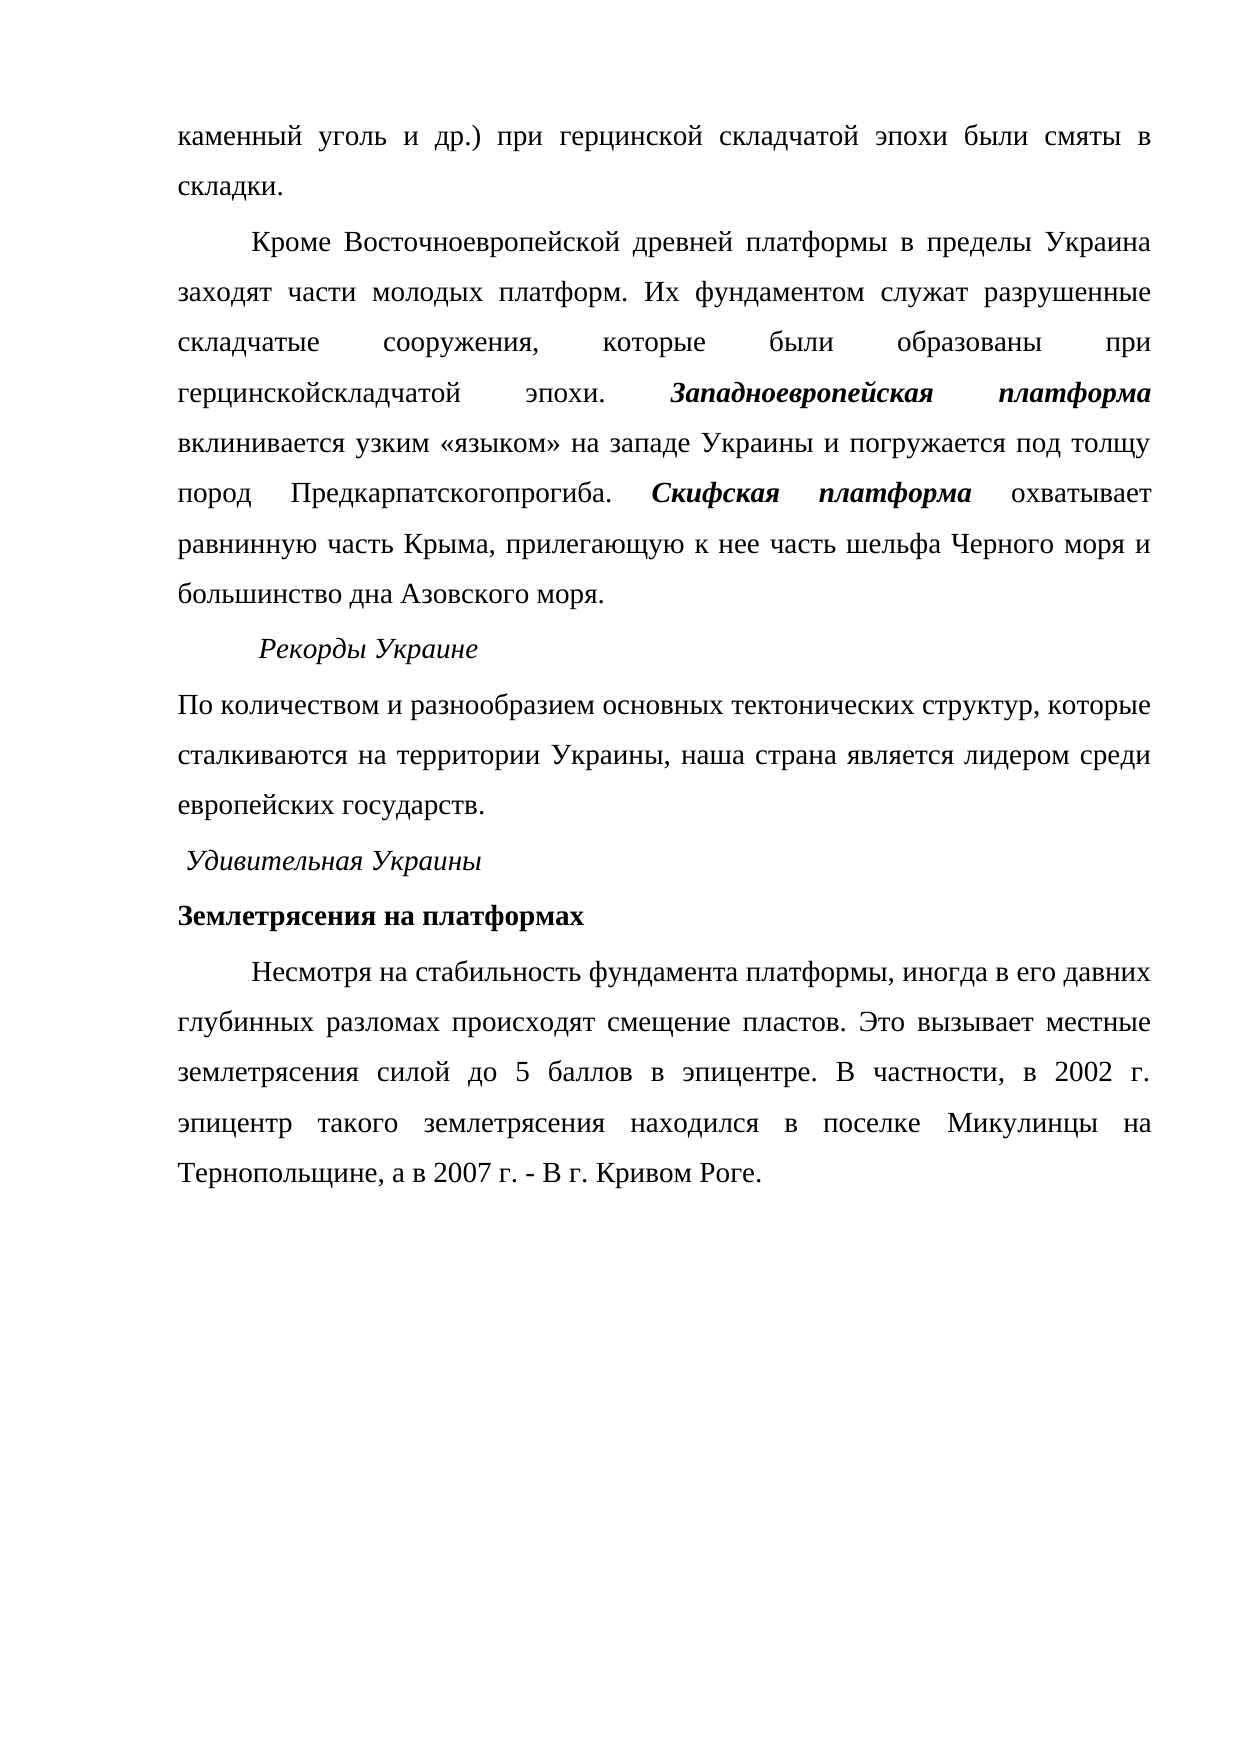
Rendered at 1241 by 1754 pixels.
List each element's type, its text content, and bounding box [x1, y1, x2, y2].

text Рекорды Украине [177, 631, 1152, 665]
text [177, 118, 1152, 202]
text Несмотря на стабильность фундамента платформы, иногда в его давних глубинных разломах происходят смещение пластов. Это вызывает местные землетрясения силой до 5 баллов в эпицентре. В частности, в 2002 г. эпицентр такого землетрясения находился в поселке Микулинцы на Тернопольщине, а в 2007 г. - В г. Кривом Роге. [177, 954, 1152, 1188]
text Кроме Восточноевропейской древней платформы в пределы Украина заходят части молодых платформ. Их фундаментом служат разрушенные складчатые сооружения, которые были образованы при герцинскойскладчатой эпохи. Западноевропейская платформа вклинивается узким «языком» на западе Украины и погружается под толщу пород Предкарпатскогопрогиба. Скифская платформа охватывает равнинную часть Крыма, прилегающую к нее часть шельфа Черного моря и большинство дна Азовского моря. [177, 224, 1152, 609]
text По количеством и разнообразием основных тектонических структур, которые сталкиваются на территории Украины, наша страна является лидером среди европейских государств. [177, 687, 1152, 821]
text Удивительная Украины [177, 843, 1152, 876]
text Землетрясения на платформах [177, 898, 1152, 932]
